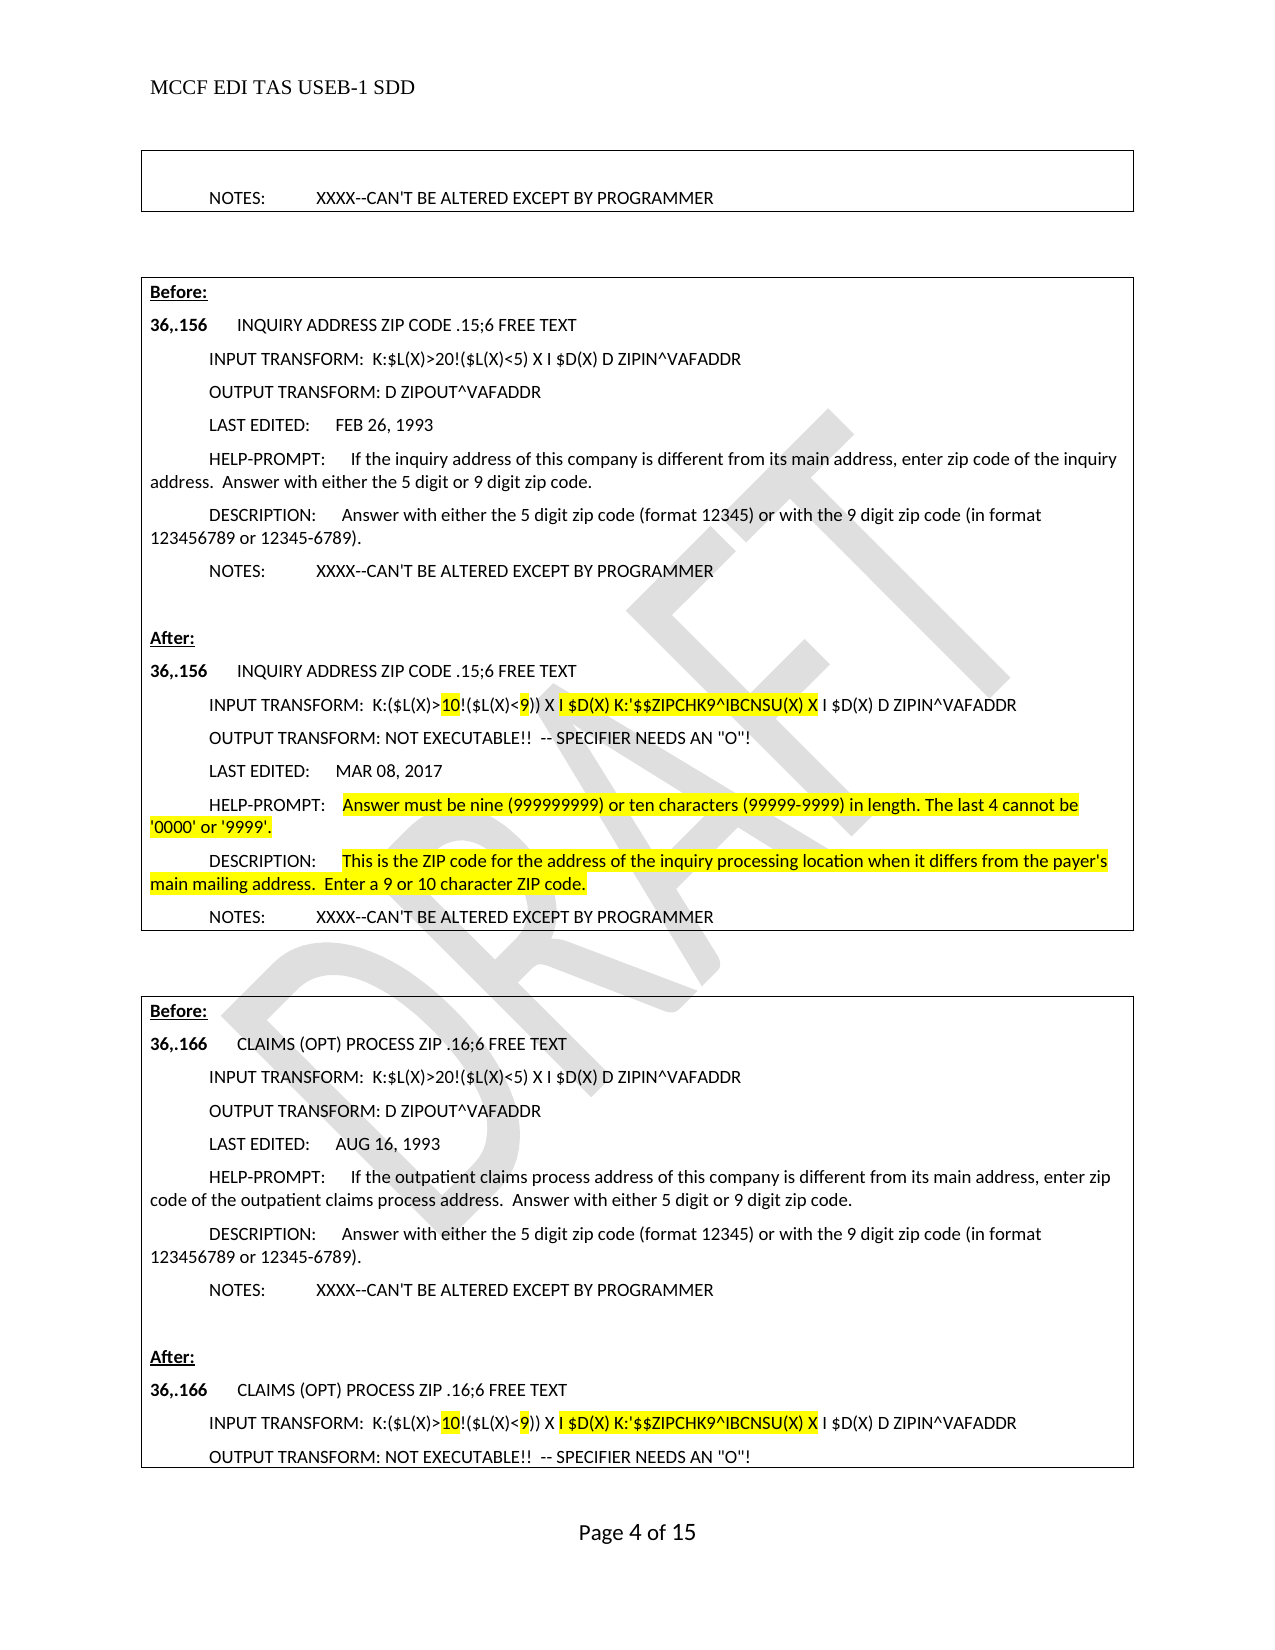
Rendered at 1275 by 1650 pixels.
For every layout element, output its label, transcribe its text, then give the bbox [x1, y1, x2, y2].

text LAST EDITED: MAR 08, 2017 [142, 756, 1133, 782]
text INPUT TRANSFORM: K:$L(X)>20!($L(X)<5) X I $D(X) D ZIPIN^VAFADDR [142, 1062, 1133, 1088]
text INPUT TRANSFORM: K:($L(X)>10!($L(X)<9)) X I $D(X) K:'$$ZIPCHK9^IBCNSU(X) X I $D(X) D ZIPIN^VAFADDR [142, 689, 1133, 716]
text HELP-PROMPT: If the inquiry address of this company is different from its main address, enter zip code of the inquiry address. Answer with either the 5 digit or 9 digit zip code. [142, 444, 1133, 493]
text After: [142, 1342, 1133, 1368]
text 36,.156 INQUIRY ADDRESS ZIP CODE .15;6 FREE TEXT [142, 656, 1133, 682]
text DESCRIPTION: Answer with either the 5 digit zip code (format 12345) or with the 9 digit zip code (in format 123456789 or 12345-6789). [142, 500, 1133, 549]
text 36,.166 CLAIMS (OPT) PROCESS ZIP .16;6 FREE TEXT [142, 1375, 1133, 1401]
text LAST EDITED: FEB 26, 1993 [142, 410, 1133, 436]
text After: [142, 623, 1133, 649]
text 36,.166 CLAIMS (OPT) PROCESS ZIP .16;6 FREE TEXT [142, 1029, 1133, 1055]
text DESCRIPTION: This is the ZIP code for the address of the inquiry processing location when it differs from the payer's main mailing address. Enter a 9 or 10 character ZIP code. [142, 846, 1133, 895]
text OUTPUT TRANSFORM: D ZIPOUT^VAFADDR [142, 1096, 1133, 1122]
text OUTPUT TRANSFORM: D ZIPOUT^VAFADDR [142, 377, 1133, 403]
text NOTES: XXXX--CAN'T BE ALTERED EXCEPT BY PROGRAMMER [142, 556, 1133, 582]
text NOTES: XXXX--CAN'T BE ALTERED EXCEPT BY PROGRAMMER [142, 183, 1133, 211]
text OUTPUT TRANSFORM: NOT EXECUTABLE!! -- SPECIFIER NEEDS AN "O"! [142, 1442, 1133, 1467]
text NOTES: XXXX--CAN'T BE ALTERED EXCEPT BY PROGRAMMER [142, 1275, 1133, 1301]
text INPUT TRANSFORM: K:($L(X)>10!($L(X)<9)) X I $D(X) K:'$$ZIPCHK9^IBCNSU(X) X I $D(X) D ZIPIN^VAFADDR [142, 1408, 1133, 1434]
text Before: [142, 278, 1133, 303]
text NOTES: XXXX--CAN'T BE ALTERED EXCEPT BY PROGRAMMER [142, 902, 1133, 930]
text HELP-PROMPT: If the outpatient claims process address of this company is different from its main address, enter zip code of the outpatient claims process address. Answer with either 5 digit or 9 digit zip code. [142, 1162, 1133, 1211]
text Before: [142, 997, 1133, 1022]
text LAST EDITED: AUG 16, 1993 [142, 1129, 1133, 1155]
text INPUT TRANSFORM: K:$L(X)>20!($L(X)<5) X I $D(X) D ZIPIN^VAFADDR [142, 344, 1133, 370]
text 36,.156 INQUIRY ADDRESS ZIP CODE .15;6 FREE TEXT [142, 310, 1133, 336]
text DESCRIPTION: Answer with either the 5 digit zip code (format 12345) or with the 9 digit zip code (in format 123456789 or 12345-6789). [142, 1219, 1133, 1268]
text OUTPUT TRANSFORM: NOT EXECUTABLE!! -- SPECIFIER NEEDS AN "O"! [142, 723, 1133, 749]
text HELP-PROMPT: Answer must be nine (999999999) or ten characters (99999-9999) in length. The last 4 cannot be '0000' or '9999'. [142, 789, 1133, 838]
